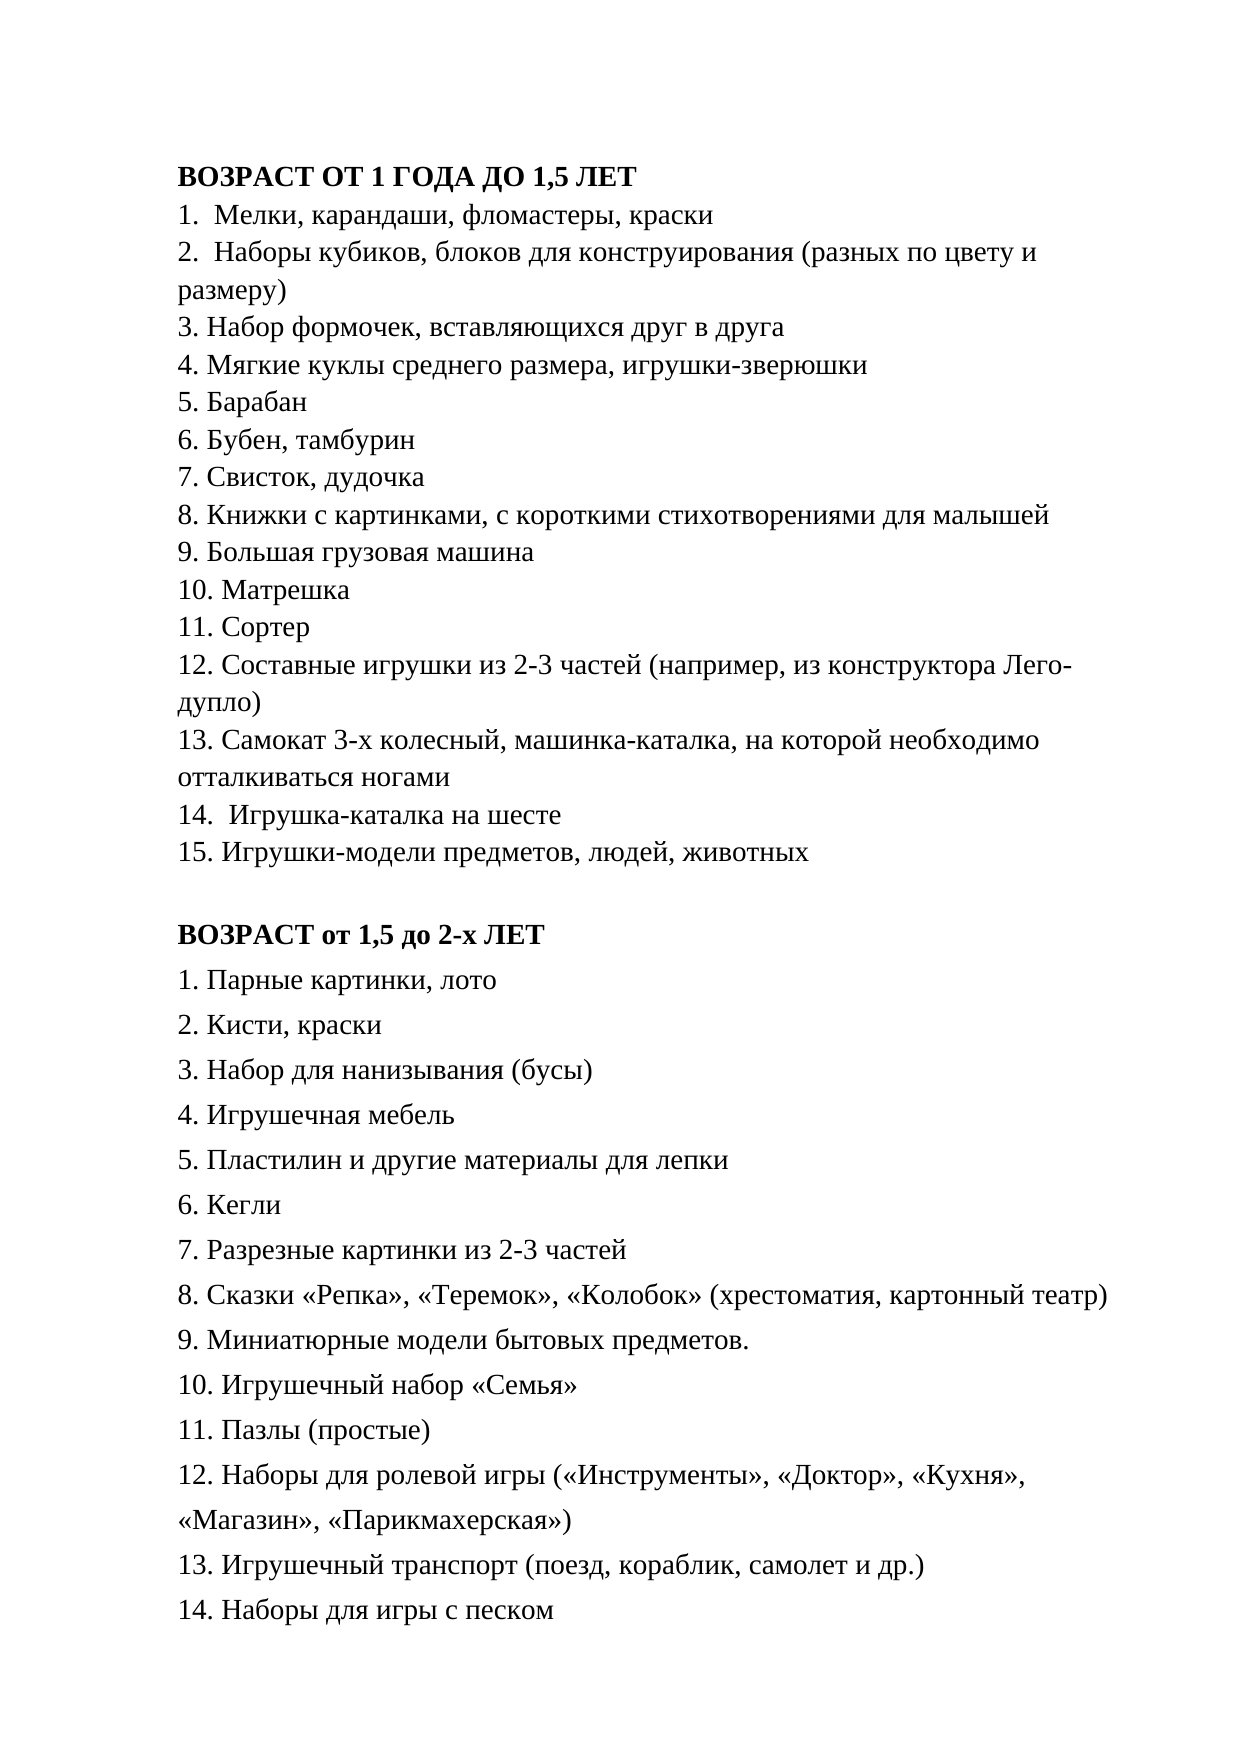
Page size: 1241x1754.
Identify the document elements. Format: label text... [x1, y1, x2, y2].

text ВОЗРАСТ ОТ 1 ГОДА ДО 1,5 ЛЕТ 1. Мелки, карандаши, фломастеры, краски 2. Наборы кубиков, блоков для конструирования (разных по цвету и размеру) 3. Набор формочек, вставляющихся друг в друга 4. Мягкие куклы среднего размера, игрушки-зверюшки 5. Барабан 6. Бубен, тамбурин 7. Свисток, дудочка 8. Книжки с картинками, с короткими стихотворениями для малышей 9. Большая грузовая машина 10. Матрешка 11. Сортер 12. Составные игрушки из 2-3 частей (например, из конструктора Лего-дупло) 13. Самокат 3-х колесный, машинка-каталка, на которой необходимо отталкиваться ногами 14. Игрушка-каталка на шесте 15. Игрушки-модели предметов, людей, животных [177, 231, 1152, 981]
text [177, 1063, 1152, 1603]
text ВОЗРАСТ от 1,5 до 2-х ЛЕТ [177, 1018, 1152, 1063]
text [177, 118, 1152, 193]
